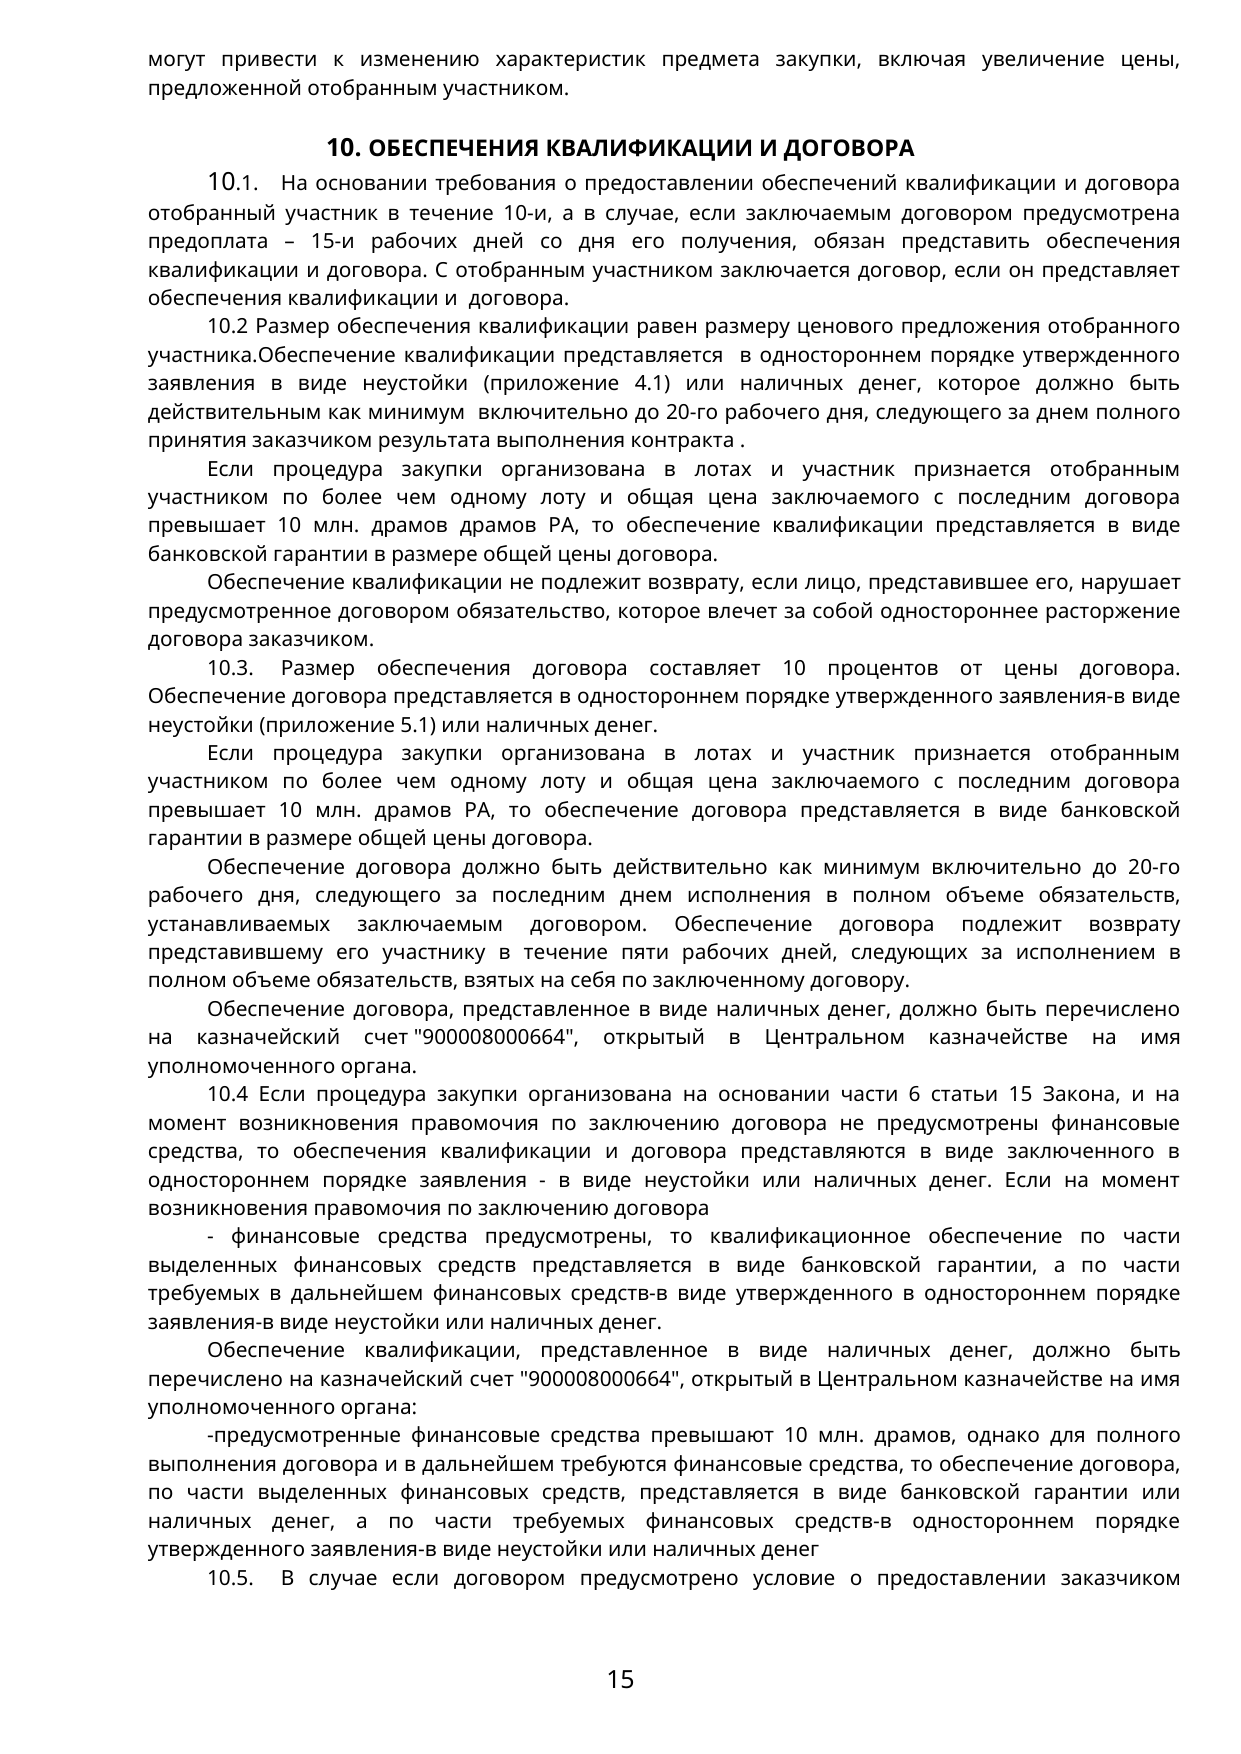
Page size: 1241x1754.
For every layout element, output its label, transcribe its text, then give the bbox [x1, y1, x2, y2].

text Обеспечение договора должно быть действительно как минимум включительно до 20-го рабочего дня, следующего за последним днем исполнения в полном объеме обязательств, устанавливаемых заключаемым договором. Обеспечение договора подлежит возврату представившему его участнику в течение пяти рабочих дней, следующих за исполнением в полном объеме обязательств, взятых на себя по заключенному договору. [148, 852, 1182, 994]
text 10. ОБЕСПЕЧЕНИЯ КВАЛИФИКАЦИИ И ДОГОВОРА [148, 130, 1093, 164]
text Обеспечение квалификации, представленное в виде наличных денег, должно быть перечислено на казначейский счет "900008000664", открытый в Центральном казначействе на имя уполномоченного органа: [148, 1335, 1182, 1421]
text Если процедура закупки организована в лотах и участник признается отобранным участником по более чем одному лоту и общая цена заключаемого с последним договора превышает 10 млн. драмов РА, то обеспечение договора представляется в виде банковской гарантии в размере общей цены договора. [148, 738, 1182, 852]
text 10.4 Если процедура закупки организована на основании части 6 статьи 15 Закона, и на момент возникновения правомочия по заключению договора не предусмотрены финансовые средства, то обеспечения квалификации и договора представляются в виде заключенного в одностороннем порядке заявления - в виде неустойки или наличных денег. Если на момент возникновения правомочия по заключению договора [148, 1079, 1182, 1222]
text Обеспечение квалификации не подлежит возврату, если лицо, представившее его, нарушает предусмотренное договором обязательство, которое влечет за собой одностороннее расторжение договора заказчиком. [148, 567, 1182, 653]
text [148, 1563, 1182, 1591]
text 10.2 Размер обеспечения квалификации равен размеру ценового предложения отобранного участника.Обеспечение квалификации представляется в одностороннем порядке утвержденного заявления в виде неустойки (приложение 4.1) или наличных денег, которое должно быть действительным как минимум включительно до 20-го рабочего дня, следующего за днем полного принятия заказчиком результата выполнения контракта . [148, 312, 1182, 454]
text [148, 44, 1182, 101]
text 10.1. На основании требования о предоставлении обеспечений квалификации и договора отобранный участник в течение 10-и, а в случае, если заключаемым договором предусмотрена предоплата – 15-и рабочих дней со дня его получения, обязан представить обеспечения квалификации и договора. С отобранным участником заключается договор, если он представляет обеспечения квалификации и договора. [148, 164, 1182, 312]
text - финансовые средства предусмотрены, то квалификационное обеспечение по части выделенных финансовых средств представляется в виде банковской гарантии, а по части требуемых в дальнейшем финансовых средств-в виде утвержденного в одностороннем порядке заявления-в виде неустойки или наличных денег. [148, 1222, 1182, 1335]
text Если процедура закупки организована в лотах и участник признается отобранным участником по более чем одному лоту и общая цена заключаемого с последним договора превышает 10 млн. драмов драмов РА, то обеспечение квалификации представляется в виде банковской гарантии в размере общей цены договора. [148, 454, 1182, 567]
text -предусмотренные финансовые средства превышают 10 млн. драмов, однако для полного выполнения договора и в дальнейшем требуются финансовые средства, то обеспечение договора, по части выделенных финансовых средств, представляется в виде банковской гарантии или наличных денег, а по части требуемых финансовых средств-в одностороннем порядке утвержденного заявления-в виде неустойки или наличных денег [148, 1421, 1182, 1563]
text 10.3. Размер обеспечения договора составляет 10 процентов от цены договора. Обеспечение договора представляется в одностороннем порядке утвержденного заявления-в виде неустойки (приложение 5.1) или наличных денег. [148, 653, 1182, 738]
text Обеспечение договора, представленное в виде наличных денег, должно быть перечислено на казначейский счет "900008000664", открытый в Центральном казначействе на имя уполномоченного органа. [148, 994, 1182, 1079]
